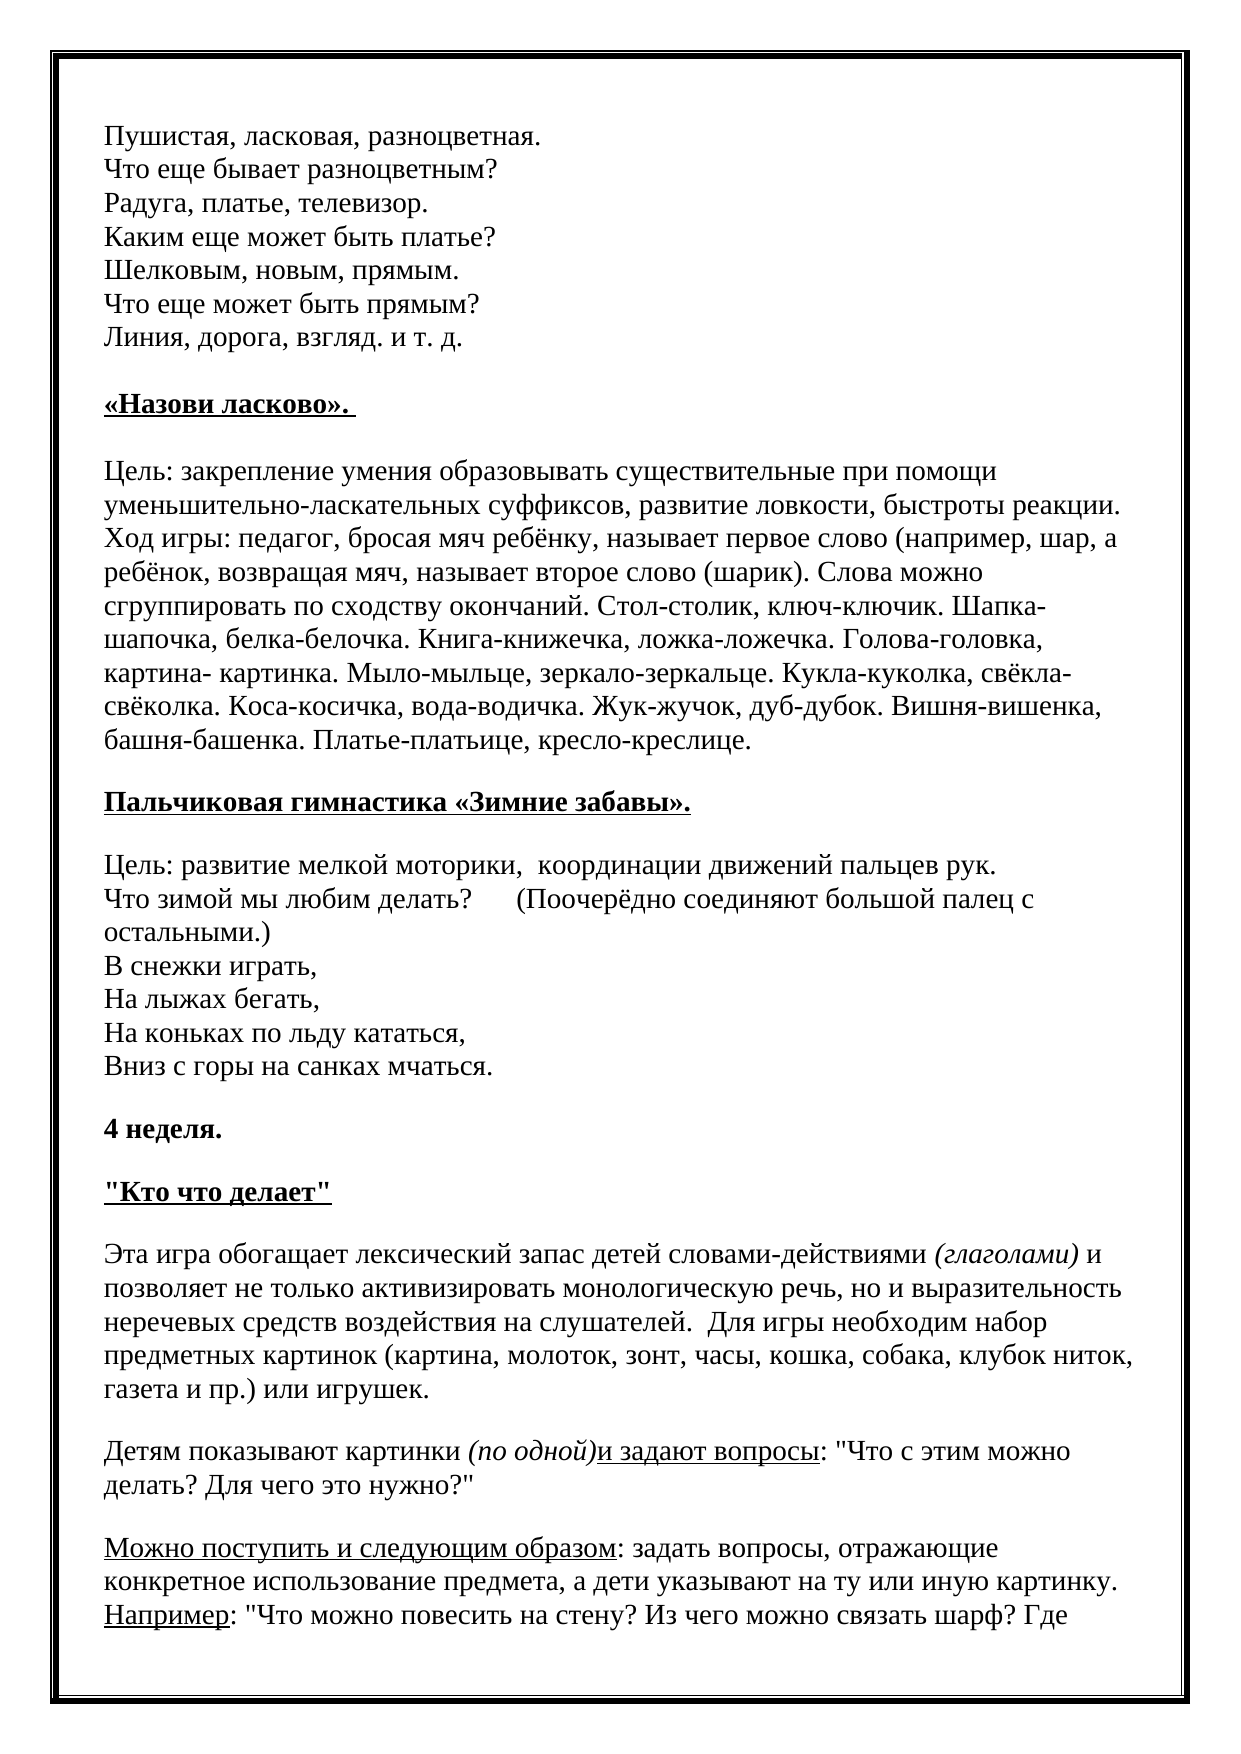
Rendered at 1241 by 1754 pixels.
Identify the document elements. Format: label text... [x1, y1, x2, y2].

text Что зимой мы любим делать? (Поочерёдно соединяют большой палец с остальными.) [103, 881, 1137, 948]
text Радуга, платье, телевизор. [103, 185, 1137, 219]
text «Назови ласково». [103, 386, 1137, 420]
text Каким еще может быть платье? [103, 219, 1137, 252]
text Пушистая, ласковая, разноцветная. [103, 118, 1137, 152]
text 4 неделя. [103, 1111, 1137, 1145]
text Шелковым, новым, прямым. [103, 252, 1137, 286]
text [103, 1530, 1137, 1630]
text Линия, дорога, взгляд. и т. д. [103, 319, 1137, 353]
text Вниз с горы на санках мчаться. [103, 1048, 1137, 1082]
text Детям показывают картинки (по одной)и задают вопросы: "Что с этим можно делать? Для чего это нужно?" [103, 1433, 1137, 1501]
text Цель: закрепление умения образовывать существительные при помощи уменьшительно-ласкательных суффиксов, развитие ловкости, быстроты реакции. Ход игры: педагог, бросая мяч ребёнку, называет первое слово (например, шар, а ребёнок, возвращая мяч, называет второе слово (шарик). Слова можно сгруппировать по сходству окончаний. Стол-столик, ключ-ключик. Шапка-шапочка, белка-белочка. Книга-книжечка, ложка-ложечка. Голова-головка, картина- картинка. Мыло-мыльце, зеркало-зеркальце. Кукла-куколка, свёкла-свёколка. Коса-косичка, вода-водичка. Жук-жучок, дуб-дубок. Вишня-вишенка, башня-башенка. Платье-платьице, кресло-креслице. [103, 453, 1137, 755]
text В снежки играть, [103, 948, 1137, 981]
text "Кто что делает" [103, 1174, 1137, 1207]
text Что еще может быть прямым? [103, 286, 1137, 319]
text Эта игра обогащает лексический запас детей словами-действиями (глаголами) и позволяет не только активизировать монологическую речь, но и выразительность неречевых средств воздействия на слушателей. Для игры необходим набор предметных картинок (картина, молоток, зонт, часы, кошка, собака, клубок ниток, газета и пр.) или игрушек. [103, 1237, 1137, 1404]
text На лыжах бегать, [103, 981, 1137, 1015]
text Цель: развитие мелкой моторики, координации движений пальцев рук. [103, 847, 1137, 881]
text На коньках по льду кататься, [103, 1015, 1137, 1048]
text Пальчиковая гимнастика «Зимние забавы». [103, 784, 1137, 818]
text Что еще бывает разноцветным? [103, 152, 1137, 185]
